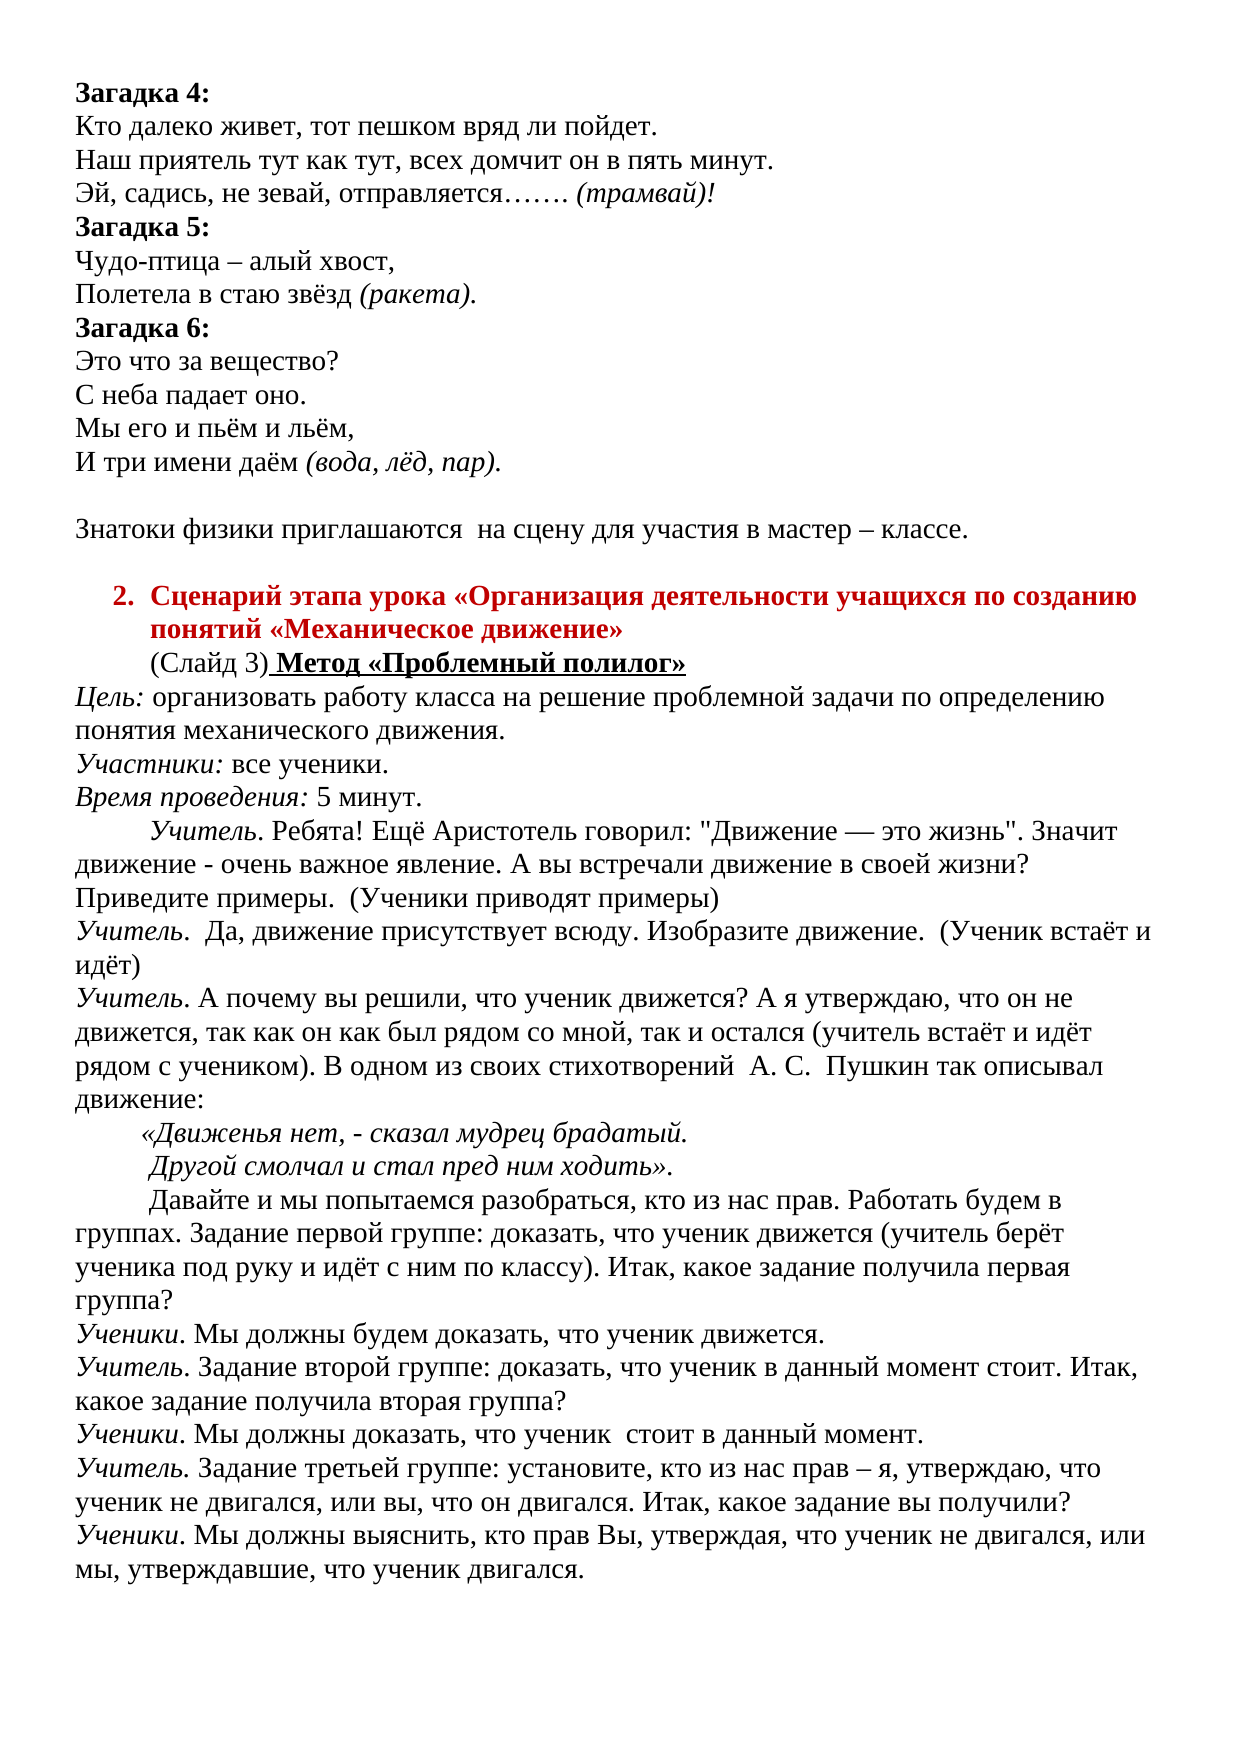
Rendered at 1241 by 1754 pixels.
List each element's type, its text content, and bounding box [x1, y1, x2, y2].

list Сценарий этапа урока «Организация деятельности учащихся по созданию понятий «Механическое движение» [112, 578, 1165, 645]
text Учитель. Задание второй группе: доказать, что ученик в данный момент стоит. Итак, какое задание получила вторая группа? [75, 1349, 1165, 1417]
text Это что за вещество? [75, 343, 1165, 377]
text Другой смолчал и стал пред ним ходить». [150, 1148, 1165, 1182]
text Полетела в стаю звёзд (ракета). [75, 276, 1165, 310]
text Ученики. Мы должны выяснить, кто прав Вы, утверждая, что ученик не двигался, или мы, утверждавшие, что ученик двигался. [75, 1517, 1165, 1584]
text Учитель. Да, движение присутствует всюду. Изобразите движение. (Ученик встаёт и идёт) [75, 913, 1165, 981]
text «Движенья нет, - сказал мудрец брадатый. [75, 1115, 1165, 1148]
text Учитель. А почему вы решили, что ученик движется? А я утверждаю, что он не движется, так как он как был рядом со мной, так и остался (учитель встаёт и идёт рядом с учеником). В одном из своих стихотворений А. С. Пушкин так описывал движение: [75, 981, 1165, 1115]
text Ученики. Мы должны доказать, что ученик стоит в данный момент. [75, 1417, 1165, 1450]
text Учитель. Задание третьей группе: установите, кто из нас прав – я, утверждаю, что ученик не двигался, или вы, что он двигался. Итак, какое задание вы получили? [75, 1450, 1165, 1517]
text Мы его и пьём и льём, [75, 410, 1165, 444]
text Знатоки физики приглашаются на сцену для участия в мастер – классе. [75, 511, 1165, 544]
text Учитель. Ребята! Ещё Аристотель говорил: "Движение — это жизнь". Значит движение - очень важное явление. А вы встречали движение в своей жизни? Приведите примеры. (Ученики приводят примеры) [75, 813, 1165, 913]
text И три имени даём (вода, лёд, пар). [75, 444, 1165, 477]
text Загадка 4: [75, 75, 1165, 108]
text (Слайд 3) Метод «Проблемный полилог» [150, 645, 1165, 679]
text Чудо-птица – алый хвост, [75, 243, 1165, 276]
text Кто далеко живет, тот пешком вряд ли пойдет. Наш приятель тут как тут, всех домчит он в пять минут. Эй, садись, не зевай, отправляется……. (трамвай)! [75, 108, 1165, 209]
text Загадка 6: [75, 310, 1165, 343]
text Цель: организовать работу класса на решение проблемной задачи по определению понятия механического движения. Участники: все ученики. Время проведения: 5 минут. [75, 679, 1165, 813]
text Ученики. Мы должны будем доказать, что ученик движется. [75, 1316, 1165, 1349]
text С неба падает оно. [75, 377, 1165, 410]
text Загадка 5: [75, 209, 1165, 243]
text Давайте и мы попытаемся разобраться, кто из нас прав. Работать будем в группах. Задание первой группе: доказать, что ученик движется (учитель берёт ученика под руку и идёт с ним по классу). Итак, какое задание получила первая группа? [75, 1182, 1165, 1316]
